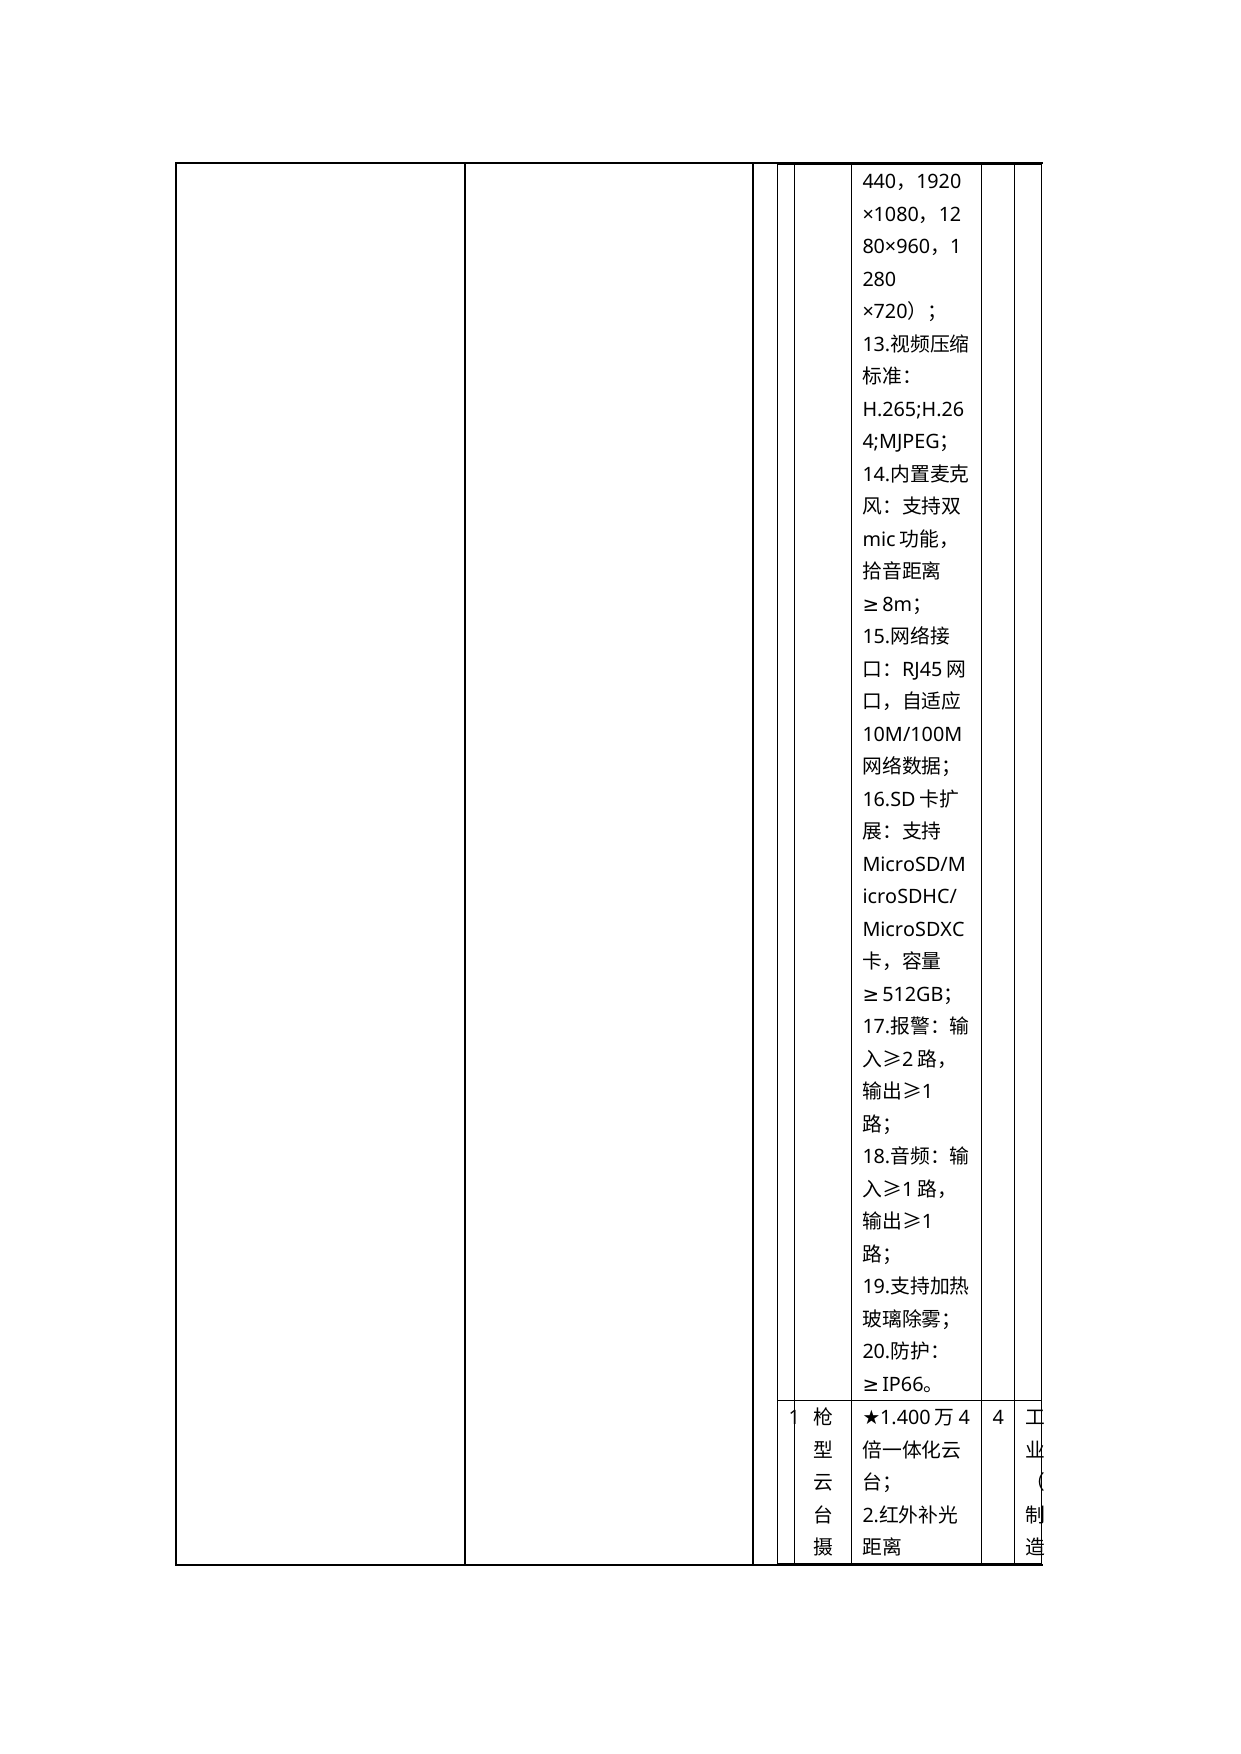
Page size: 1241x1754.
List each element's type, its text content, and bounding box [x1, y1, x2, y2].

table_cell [795, 1401, 851, 1563]
table_cell [466, 164, 752, 1564]
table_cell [1015, 165, 1041, 1400]
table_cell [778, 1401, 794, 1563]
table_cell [795, 165, 851, 1400]
table_cell 1 [177, 164, 464, 1564]
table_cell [778, 165, 794, 1400]
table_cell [1015, 1401, 1041, 1563]
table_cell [982, 165, 1014, 1400]
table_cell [852, 165, 981, 1400]
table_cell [982, 1401, 1014, 1563]
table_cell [754, 164, 777, 1564]
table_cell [852, 1401, 981, 1563]
